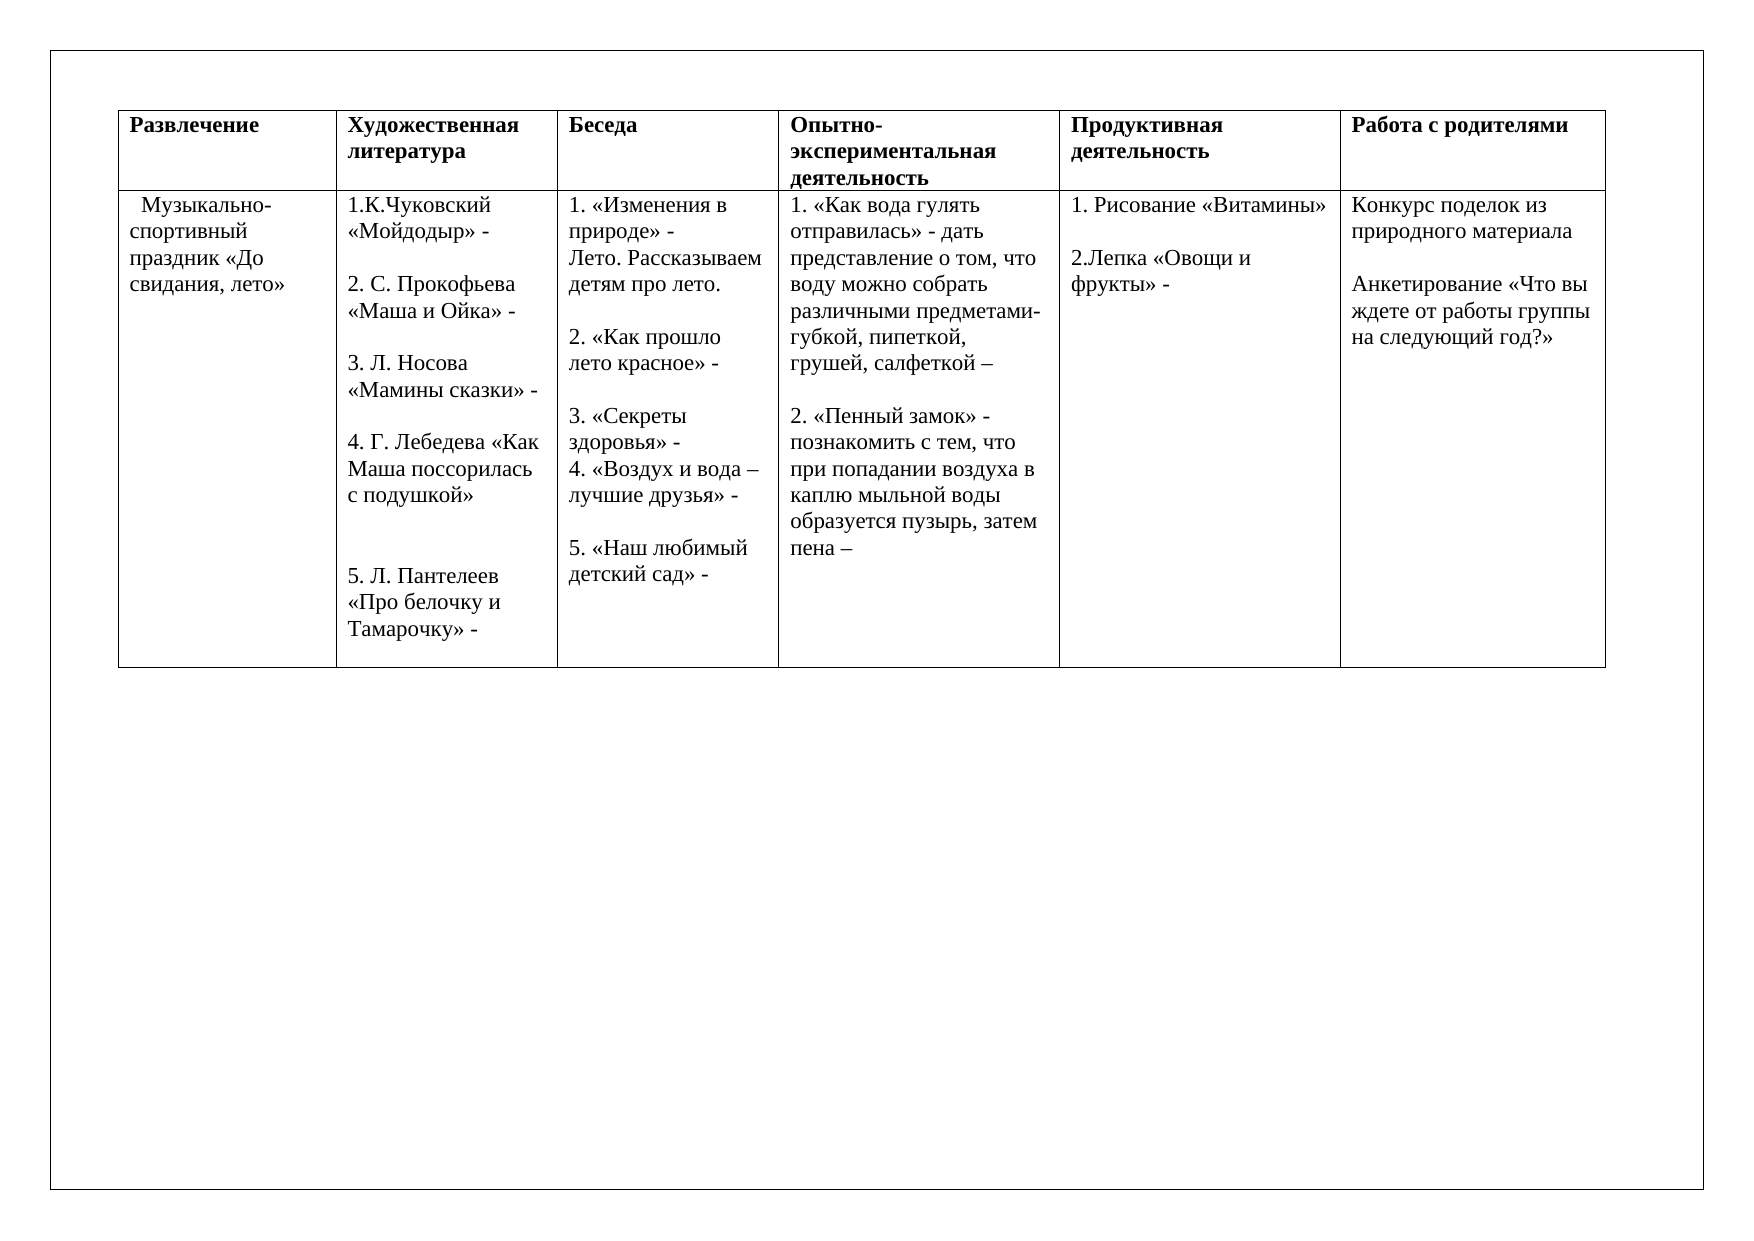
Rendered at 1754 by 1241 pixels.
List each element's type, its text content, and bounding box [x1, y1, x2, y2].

table_cell 1.К.Чуковский «Мойдодыр» - 2. С. Прокофьева «Маша и Ойка» - 3. Л. Носова «Мамины сказки» - 4. Г. Лебедева «Как Маша поссорилась с подушкой» 5. Л. Пантелеев «Про белочку и Тамарочку» - [337, 191, 557, 667]
table_cell 1. «Изменения в природе» - Лето. Рассказываем детям про лето. 2. «Как прошло лето красное» - 3. «Секреты здоровья» - 4. «Воздух и вода – лучшие друзья» - 5. «Наш любимый детский сад» - [558, 191, 778, 667]
table_header Развлечение [119, 111, 336, 190]
table_header Художественная литература [337, 111, 557, 190]
table_header Продуктивная деятельность [1060, 111, 1340, 190]
table_header Беседа [558, 111, 778, 190]
table_cell Музыкально-спортивный праздник «До свидания, лето» [119, 191, 336, 667]
table_header Опытно-экспериментальная деятельность [779, 111, 1059, 190]
table_cell 1. «Как вода гулять отправилась» - дать представление о том, что воду можно собрать различными предметами- губкой, пипеткой, грушей, салфеткой – 2. «Пенный замок» - познакомить с тем, что при попадании воздуха в каплю мыльной воды образуется пузырь, затем пена – [779, 191, 1059, 667]
table_cell 1. Рисование «Витамины» 2.Лепка «Овощи и фрукты» - [1060, 191, 1340, 667]
table_cell Конкурс поделок из природного материала Анкетирование «Что вы ждете от работы группы на следующий год?» [1341, 191, 1605, 667]
table_header Работа с родителями [1341, 111, 1605, 190]
